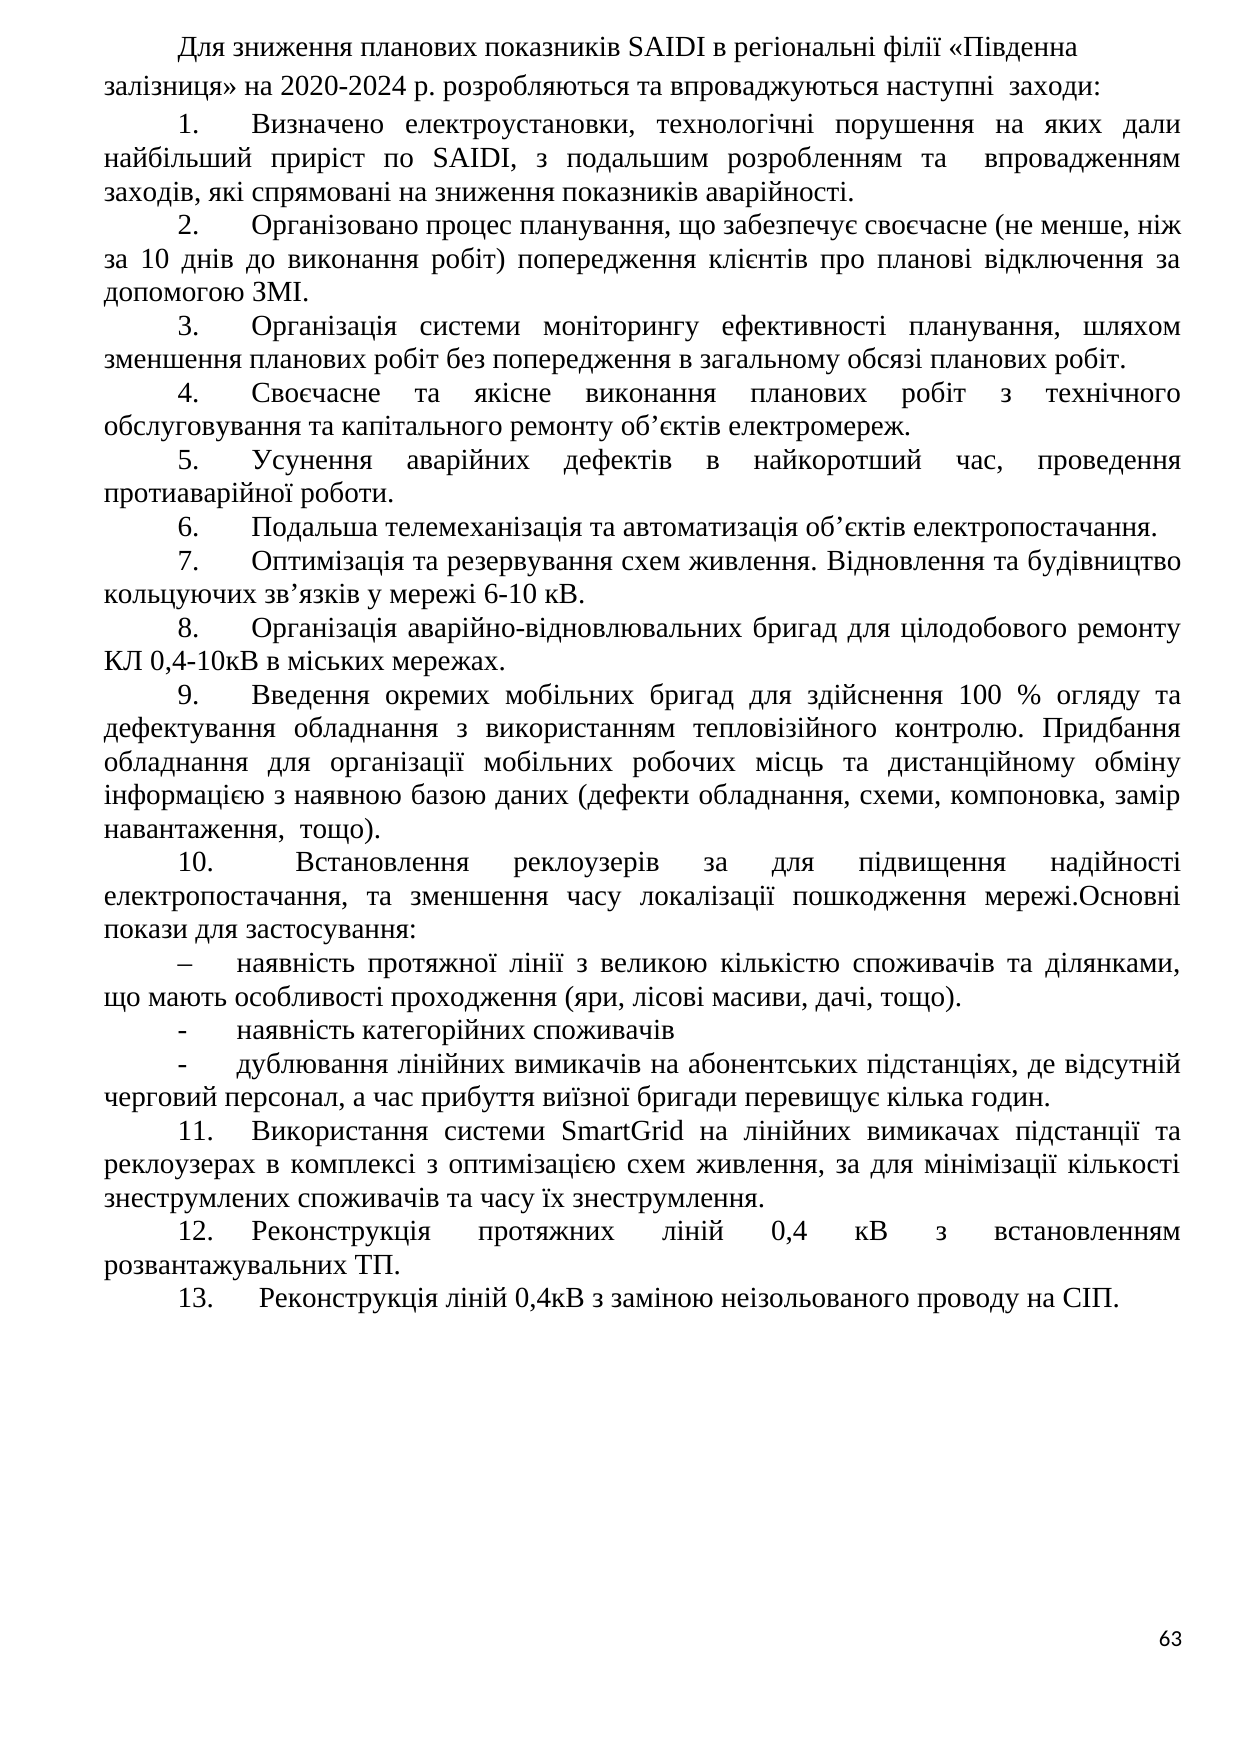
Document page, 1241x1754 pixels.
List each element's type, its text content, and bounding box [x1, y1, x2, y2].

list наявність протяжної лінії з великою кількістю споживачів та ділянками, що мають особливості проходження (яри, лісові масиви, дачі, тощо). [103, 945, 1182, 1012]
list Організовано процес планування, що забезпечує своєчасне (не менше, ніж за 10 днів до виконання робіт) попередження клієнтів про планові відключення за допомогою ЗМІ. [103, 207, 1182, 308]
list Оптимізація та резервування схем живлення. Відновлення та будівництво кольцуючих зв’язків у мережі 6-10 кВ. [103, 543, 1182, 610]
list Введення окремих мобільних бригад для здійснення 100 % огляду та дефектування обладнання з використанням тепловізійного контролю. Придбання обладнання для організації мобільних робочих місць та дистанційному обміну інформацією з наявною базою даних (дефекти обладнання, схеми, компоновка, замір навантаження, тощо). [103, 677, 1182, 844]
list Визначено електроустановки, технологічні порушення на яких дали найбільший приріст по SAIDI, з подальшим розробленням та впровадженням заходів, які спрямовані на зниження показників аварійності. [103, 107, 1182, 207]
list Реконструкція протяжних ліній 0,4 кВ з встановленням розвантажувальних ТП. [103, 1213, 1182, 1281]
list Для зниження планових показників SAIDI в регіональні філії «Південна залізниця» на 2020-2024 р. розробляються та впроваджуються наступні заходи: [103, 29, 1182, 102]
list Своєчасне та якісне виконання планових робіт з технічного обслуговування та капітального ремонту об’єктів електромереж. [103, 375, 1182, 442]
list наявність категорійних споживачів [103, 1012, 1182, 1046]
list Реконструкція ліній 0,4кВ з заміною неізольованого проводу на СІП. [103, 1281, 1182, 1314]
list дублювання лінійних вимикачів на абонентських підстанціях, де відсутній черговий персонал, а час прибуття виїзної бригади перевищує кілька годин. [103, 1046, 1182, 1113]
list Встановлення реклоузерів за для підвищення надійності електропостачання, та зменшення часу локалізації пошкодження мережі.Основні покази для застосування: [103, 844, 1182, 945]
list Використання системи SmartGrid на лінійних вимикачах підстанції та реклоузерах в комплексі з оптимізацією схем живлення, за для мінімізації кількості знеструмлених споживачів та часу їх знеструмлення. [103, 1113, 1182, 1213]
list Усунення аварійних дефектів в найкоротший час, проведення протиаварійної роботи. [103, 442, 1182, 509]
list Подальша телемеханізація та автоматизація об’єктів електропостачання. [103, 509, 1182, 543]
list Організація аварійно-відновлювальних бригад для цілодобового ремонту КЛ 0,4-10кВ в міських мережах. [103, 610, 1182, 677]
list Організація системи моніторингу ефективності планування, шляхом зменшення планових робіт без попередження в загальному обсязі планових робіт. [103, 308, 1182, 375]
